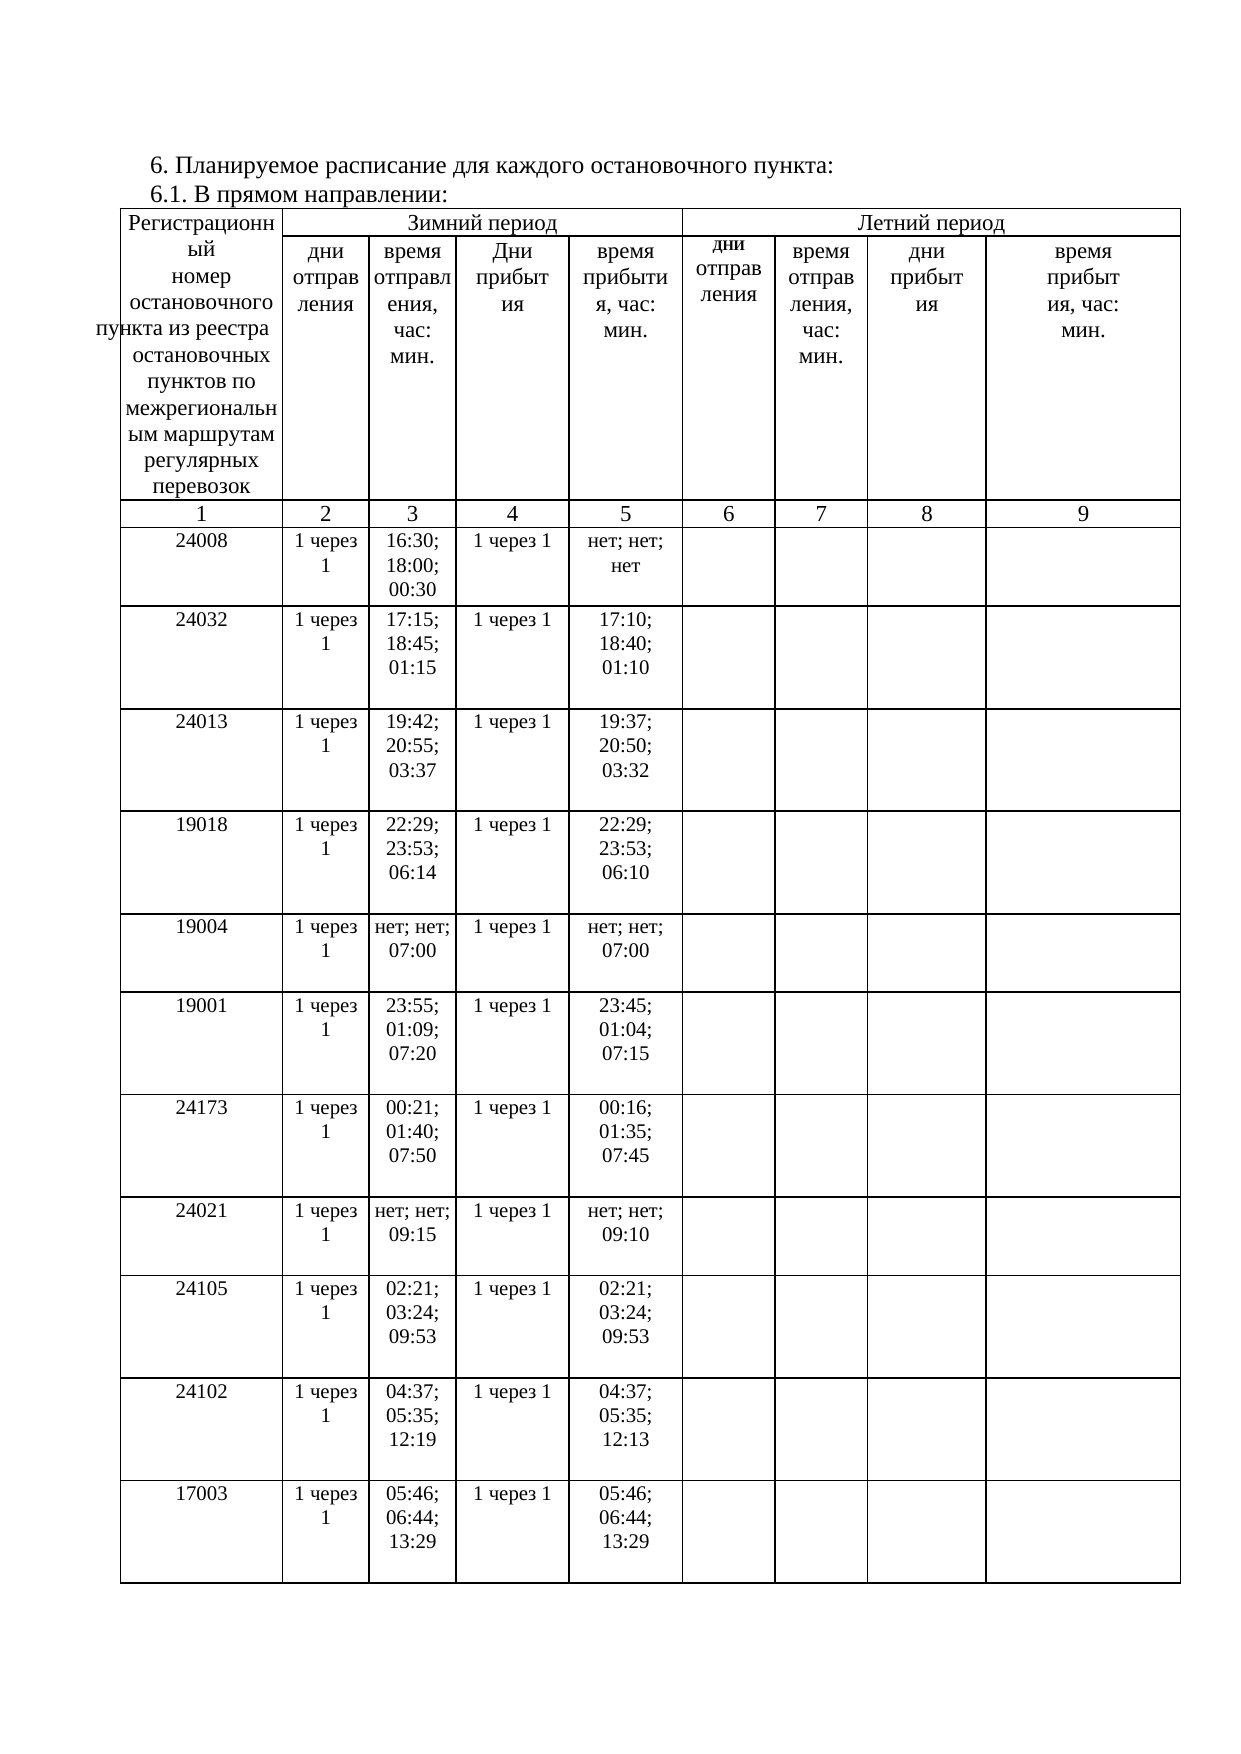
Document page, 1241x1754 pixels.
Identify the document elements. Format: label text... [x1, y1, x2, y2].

table_cell [683, 1198, 774, 1275]
table_cell [868, 1379, 985, 1480]
table_cell [868, 1481, 985, 1582]
table_cell 00:21; 01:40; 07:50 [370, 1095, 455, 1196]
table_cell [683, 528, 774, 605]
table_cell Дни прибыт ия [457, 237, 568, 499]
table_cell [987, 812, 1180, 913]
table_cell [868, 915, 985, 991]
table_cell 1 через 1 [457, 993, 568, 1094]
table_cell 5 [570, 501, 682, 527]
table_cell 22:29; 23:53; 06:14 [370, 812, 455, 913]
table_cell 1 через 1 [283, 1276, 368, 1377]
table_cell 1 через 1 [457, 607, 568, 708]
table_cell 1 через 1 [283, 710, 368, 810]
table_cell [683, 607, 774, 708]
table_cell [987, 1276, 1180, 1377]
table_cell 1 через 1 [283, 812, 368, 913]
table_cell 19:42; 20:55; 03:37 [370, 710, 455, 810]
table_cell время отправл ения, час: мин. [370, 237, 455, 499]
table_cell 24173 [121, 1095, 282, 1196]
table_cell 19004 [121, 915, 282, 991]
table_cell 1 через 1 [283, 1481, 368, 1582]
table_cell 24013 [121, 710, 282, 810]
table_cell 23:55; 01:09; 07:20 [370, 993, 455, 1094]
table_header Регистрационный номер остановочного пункта из реестра остановочных пунктов по межрегиональным маршрутам регулярных перевозок [121, 209, 282, 499]
table_cell 1 [121, 501, 282, 527]
table_cell 6 [683, 501, 774, 527]
table_cell [868, 812, 985, 913]
table_cell дни отправ ления [283, 237, 368, 499]
table_cell [776, 1379, 867, 1480]
table_cell 23:45; 01:04; 07:15 [570, 993, 682, 1094]
table_cell [987, 993, 1180, 1094]
table_cell [868, 710, 985, 810]
table_cell [868, 993, 985, 1094]
table_cell [868, 1276, 985, 1377]
table_cell 1 через 1 [457, 1276, 568, 1377]
table_cell 1 через 1 [457, 1095, 568, 1196]
table_cell нет; нет; 09:10 [570, 1198, 682, 1275]
table_cell время прибыт ия, час: мин. [987, 237, 1180, 499]
table_cell [683, 915, 774, 991]
table_header Зимний период [283, 209, 682, 235]
table_cell 02:21; 03:24; 09:53 [370, 1276, 455, 1377]
table_cell 9 [987, 501, 1180, 527]
table_cell 1 через 1 [283, 1095, 368, 1196]
table_cell 24008 [121, 528, 282, 605]
table_cell 19:37; 20:50; 03:32 [570, 710, 682, 810]
table_cell 17003 [121, 1481, 282, 1582]
table_cell [868, 607, 985, 708]
table_cell [776, 528, 867, 605]
text 6.1. В прямом направлении: [150, 179, 1090, 207]
table_cell нет; нет; 07:00 [570, 915, 682, 991]
table_cell [776, 607, 867, 708]
table_cell [683, 993, 774, 1094]
table_cell 17:15; 18:45; 01:15 [370, 607, 455, 708]
table_cell 17:10; 18:40; 01:10 [570, 607, 682, 708]
table_cell [987, 710, 1180, 810]
table_cell [683, 1379, 774, 1480]
table_cell [683, 1276, 774, 1377]
table_cell [868, 528, 985, 605]
table_cell [776, 993, 867, 1094]
table_cell [683, 812, 774, 913]
table_cell 19001 [121, 993, 282, 1094]
table_cell 24021 [121, 1198, 282, 1275]
table_cell [776, 1198, 867, 1275]
table_cell 05:46; 06:44; 13:29 [370, 1481, 455, 1582]
table_cell 22:29; 23:53; 06:10 [570, 812, 682, 913]
table_cell 1 через 1 [283, 915, 368, 991]
table_cell 04:37; 05:35; 12:19 [370, 1379, 455, 1480]
table_cell 1 через 1 [283, 1198, 368, 1275]
table_cell 1 через 1 [457, 710, 568, 810]
table_cell [868, 1095, 985, 1196]
table_cell 1 через 1 [457, 1379, 568, 1480]
table_cell нет; нет; 07:00 [370, 915, 455, 991]
table_cell нет; нет; 09:15 [370, 1198, 455, 1275]
table_cell [987, 915, 1180, 991]
table_header Летний период [683, 209, 1180, 235]
table_cell 1 через 1 [457, 1198, 568, 1275]
table_cell 8 [868, 501, 985, 527]
table_cell 00:16; 01:35; 07:45 [570, 1095, 682, 1196]
table_cell [776, 1276, 867, 1377]
text 6. Планируемое расписание для каждого остановочного пункта: [150, 150, 1090, 179]
table_cell 1 через 1 [457, 915, 568, 991]
table_cell 3 [370, 501, 455, 527]
table_cell [776, 812, 867, 913]
table_cell 04:37; 05:35; 12:13 [570, 1379, 682, 1480]
table_cell 05:46; 06:44; 13:29 [570, 1481, 682, 1582]
table_cell ДНИ отправ ления [683, 237, 774, 499]
table_cell 1 через 1 [283, 993, 368, 1094]
table_cell 24105 [121, 1276, 282, 1377]
table_cell 1 через 1 [283, 607, 368, 708]
table_cell 24032 [121, 607, 282, 708]
table_cell нет; нет; нет [570, 528, 682, 605]
table_cell 24102 [121, 1379, 282, 1480]
table_cell [987, 1198, 1180, 1275]
table_cell 19018 [121, 812, 282, 913]
table_cell 02:21; 03:24; 09:53 [570, 1276, 682, 1377]
table_cell [987, 1379, 1180, 1480]
table_cell 7 [776, 501, 867, 527]
table_cell [683, 1481, 774, 1582]
table_cell 16:30; 18:00; 00:30 [370, 528, 455, 605]
table_cell [683, 1095, 774, 1196]
table_cell 1 через 1 [457, 1481, 568, 1582]
table_cell время отправ ления, час: мин. [776, 237, 867, 499]
table_cell время прибыти я, час: мин. [570, 237, 682, 499]
table_cell 1 через 1 [457, 528, 568, 605]
table_cell 4 [457, 501, 568, 527]
table_cell 1 через 1 [283, 1379, 368, 1480]
table_cell [987, 528, 1180, 605]
table_cell дни прибыт ия [868, 237, 985, 499]
table_cell 1 через 1 [457, 812, 568, 913]
table_cell 1 через 1 [283, 528, 368, 605]
table_cell [776, 915, 867, 991]
table_cell [776, 1481, 867, 1582]
table_cell [776, 710, 867, 810]
table_cell [987, 1095, 1180, 1196]
table_cell [776, 1095, 867, 1196]
table_cell [987, 1481, 1180, 1582]
table_cell 2 [283, 501, 368, 527]
table_cell [683, 710, 774, 810]
table_cell [868, 1198, 985, 1275]
table_cell [987, 607, 1180, 708]
